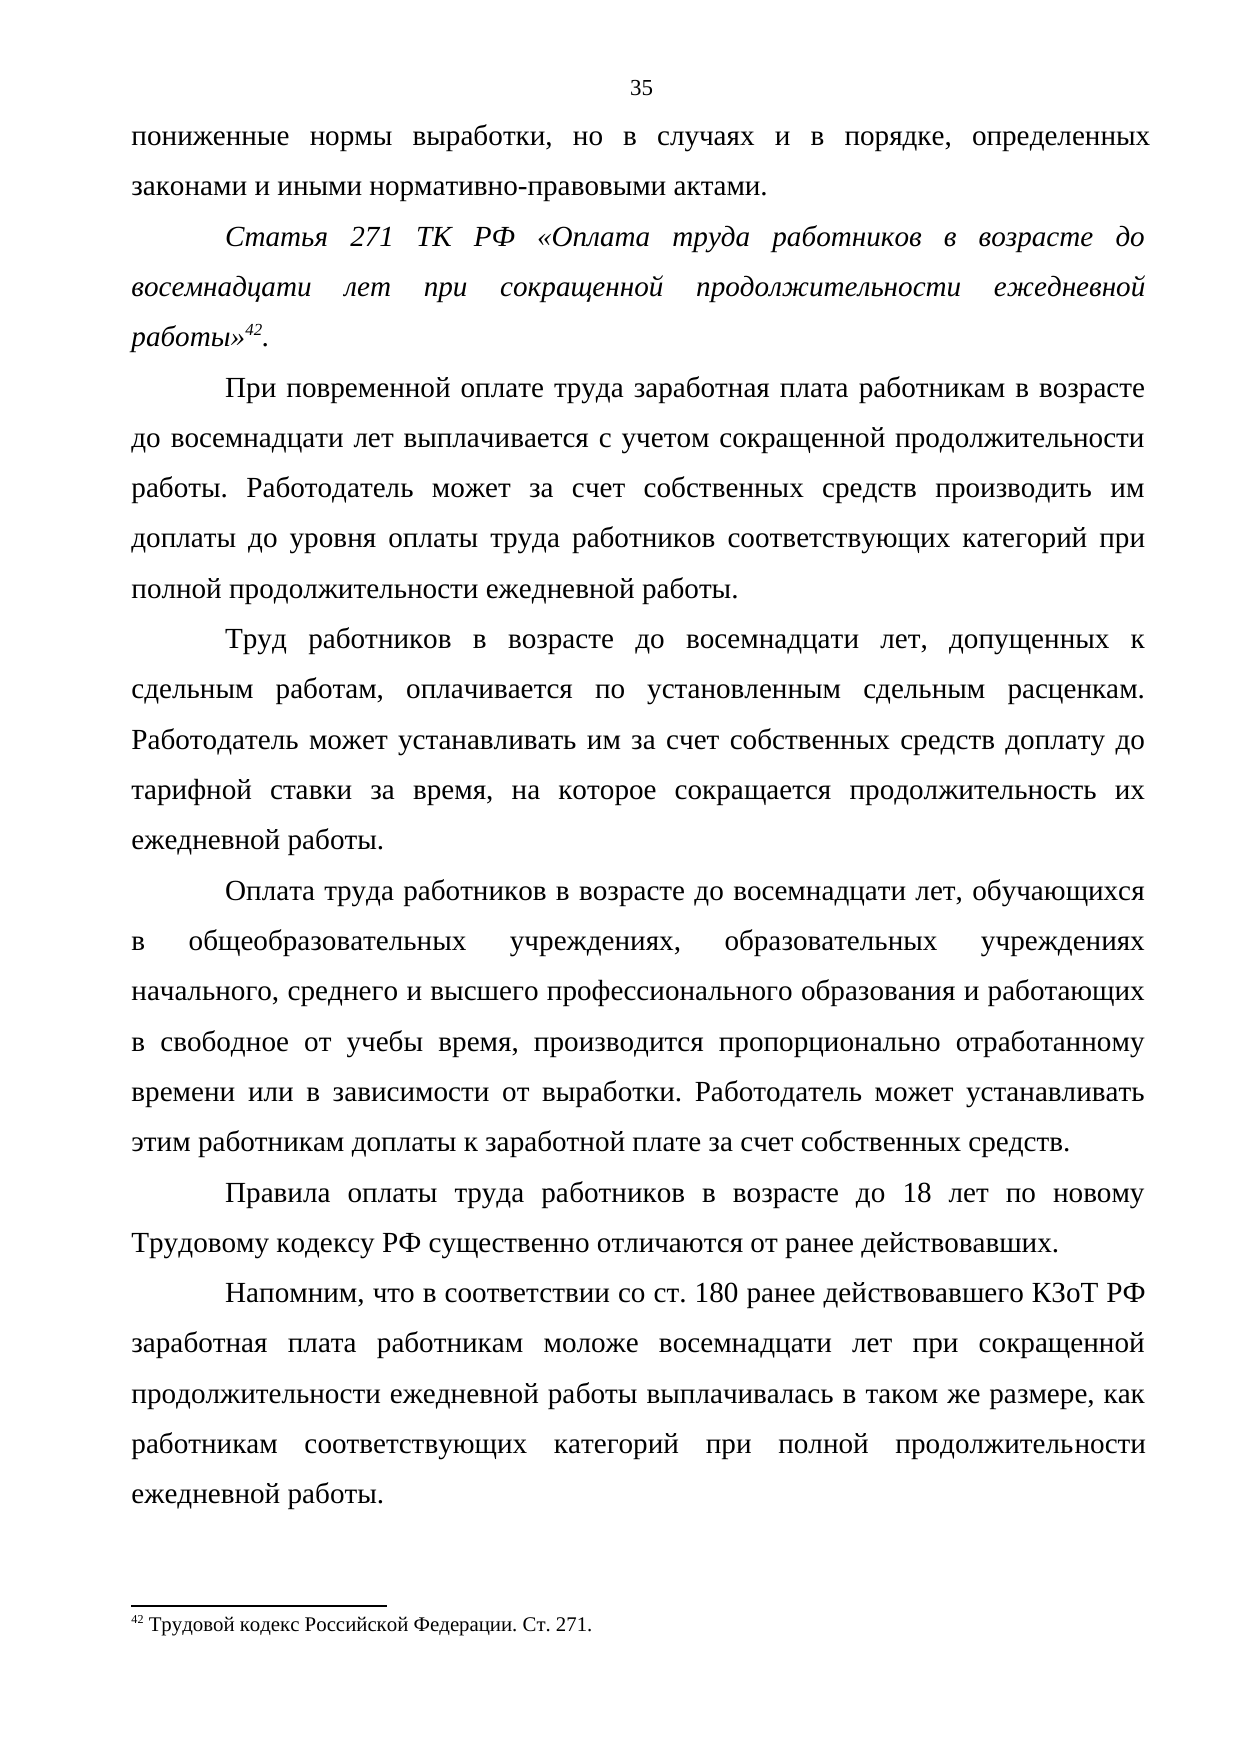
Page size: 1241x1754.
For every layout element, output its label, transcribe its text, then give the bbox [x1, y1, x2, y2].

text Оплата труда работников в возрасте до восемнадцати лет, обучающихся в общеобразовательных учреждениях, образовательных учреждениях начального, среднего и высшего профессионального образования и работающих в свободное от учебы время, производится пропорционально отработанному времени или в зависимости от выработки. Работодатель может устанавливать этим работникам доплаты к заработной плате за счет собственных средств. [131, 873, 1146, 1158]
text Правила оплаты труда работников в возрасте до 18 лет по новому Трудовому кодексу РФ существенно отличаются от ранее действовавших. [131, 1175, 1146, 1258]
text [131, 118, 1152, 202]
text Напомним, что в соответствии со ст. 180 ранее действовавшего КЗоТ РФ заработная плата работникам моложе восемнадцати лет при сокращенной продолжительности ежедневной работы выплачивалась в таком же размере, как работникам соответствующих категорий при полной продолжительности ежедневной работы. [131, 1275, 1146, 1510]
text Статья 271 ТК РФ «Оплата труда работников в возрасте до восемнадцати лет при сокращенной продолжительности ежедневной работы». [131, 219, 1146, 353]
text При повременной оплате труда заработная плата работникам в возрасте до восемнадцати лет выплачивается с учетом сокращенной продолжительности работы. Работодатель может за счет собственных средств производить им доплаты до уровня оплаты труда работников соответствующих категорий при полной продолжительности ежедневной работы. [131, 370, 1146, 604]
text Труд работников в возрасте до восемнадцати лет, допущенных к сдельным работам, оплачивается по установленным сдельным расценкам. Работодатель может устанавливать им за счет собственных средств доплату до тарифной ставки за время, на которое сокращается продолжительность их ежедневной работы. [131, 621, 1146, 856]
